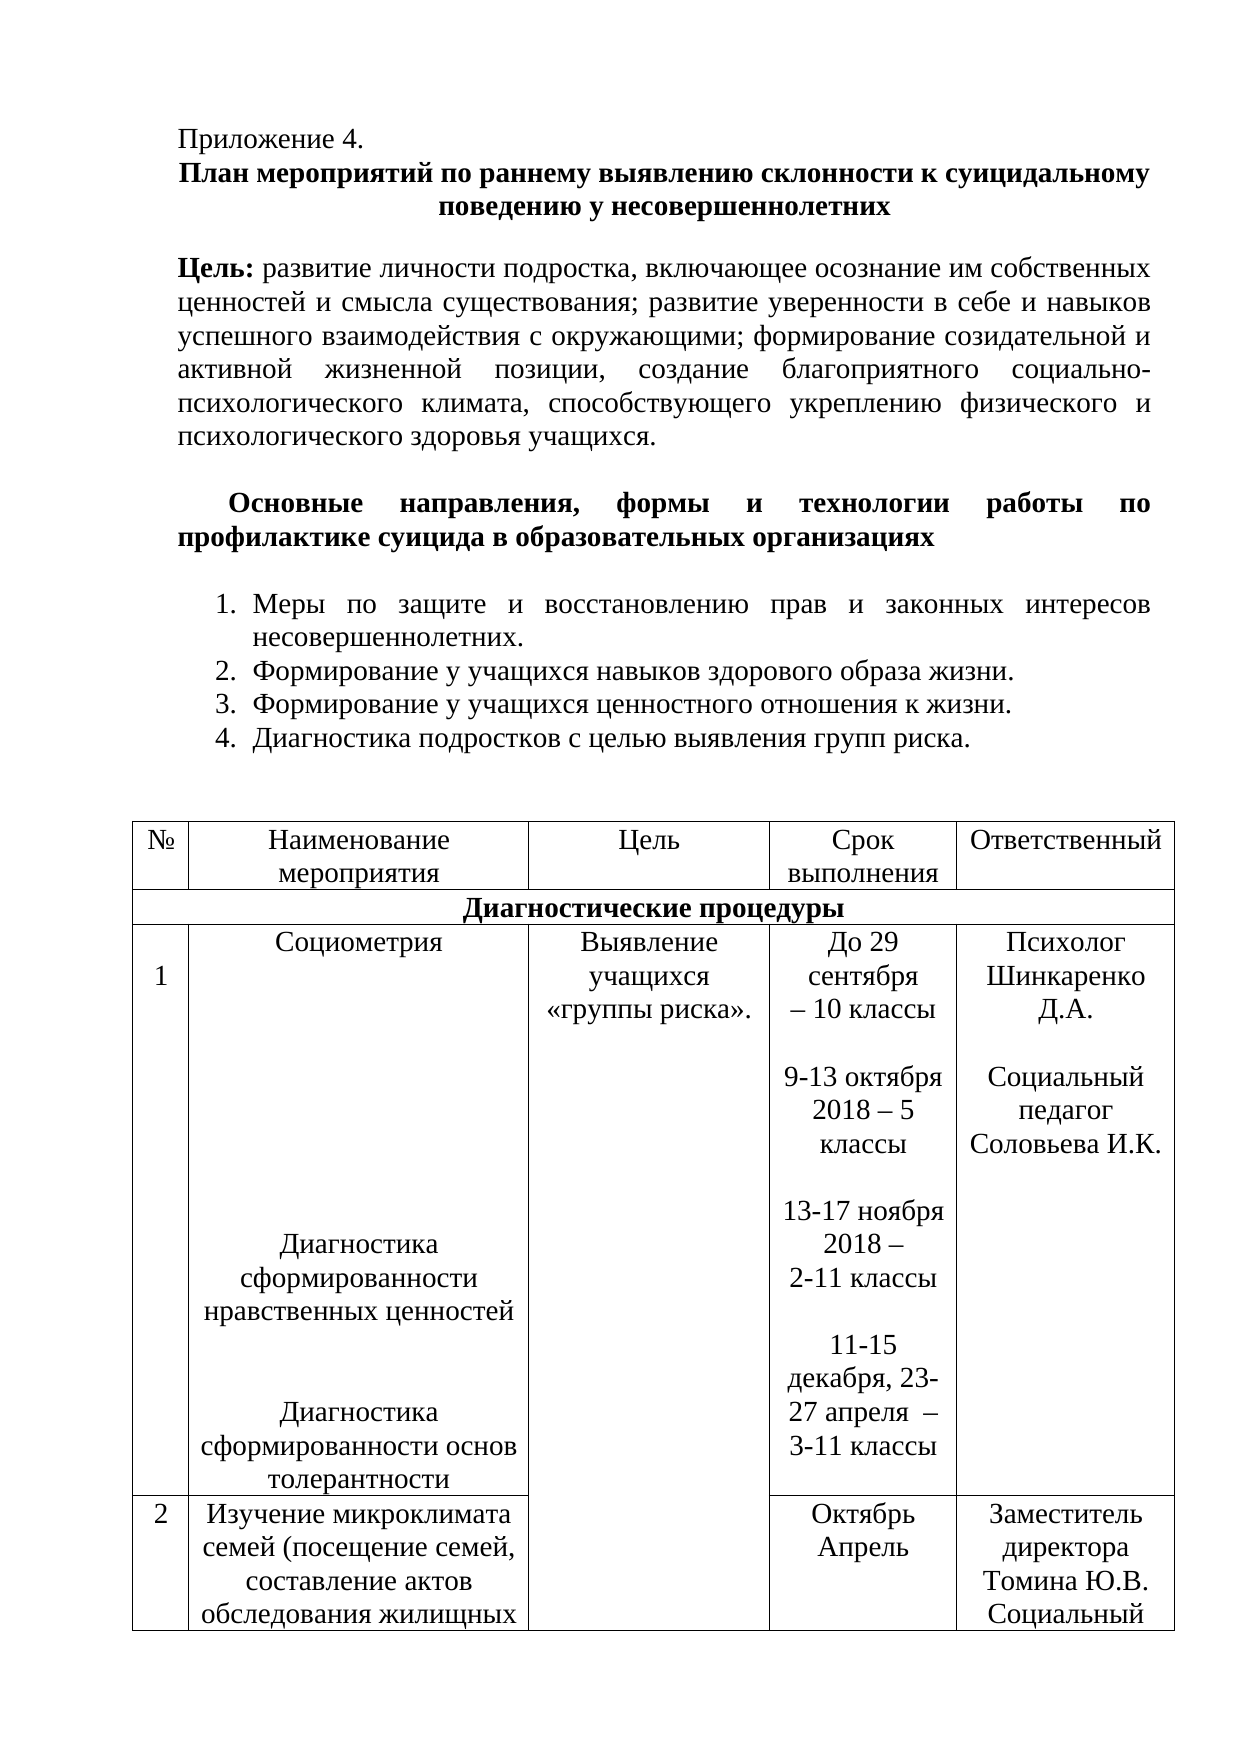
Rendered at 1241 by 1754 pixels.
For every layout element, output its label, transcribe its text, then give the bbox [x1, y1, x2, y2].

table_header № [133, 822, 188, 889]
table_cell Выявление учащихся «группы риска». [529, 925, 769, 1630]
list Меры по защите и восстановлению прав и законных интересов несовершеннолетних. [215, 586, 1152, 653]
title План мероприятий по раннему выявлению склонности к суицидальному поведению у несовершеннолетних [177, 155, 1152, 222]
list Формирование у учащихся ценностного отношения к жизни. [215, 687, 1152, 720]
table_cell Социометрия Диагностика сформированности нравственных ценностей Диагностика сформированности основ толерантности [189, 925, 528, 1495]
table_header Ответственный [957, 822, 1174, 889]
list Диагностика подростков с целью выявления групп риска. [215, 720, 1152, 754]
text Цель: развитие личности подростка, включающее осознание им собственных ценностей и смысла существования; развитие уверенности в себе и навыков успешного взаимодействия с окружающими; формирование созидательной и активной жизненной позиции, создание благоприятного социально-психологического климата, способствующего укреплению физического и психологического здоровья учащихся. [177, 251, 1152, 452]
table_cell До 29 сентября – 10 классы 9-13 октября 2018 – 5 классы 13-17 ноября 2018 – 2-11 классы 11-15 декабря, 23-27 апреля – 3-11 классы [770, 925, 956, 1495]
table_cell Диагностические процедуры [133, 890, 1174, 923]
table_cell 1 [133, 925, 188, 1495]
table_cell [189, 1496, 528, 1630]
text Приложение 4. [177, 121, 1152, 155]
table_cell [957, 1496, 1174, 1630]
table_cell 2 [133, 1496, 188, 1630]
table_header Цель [529, 822, 769, 889]
table_header Срок выполнения [770, 822, 956, 889]
table_cell Психолог Шинкаренко Д.А. Социальный педагог Соловьева И.К. [957, 925, 1174, 1495]
text Основные направления, формы и технологии работы по профилактике суицида в образовательных организациях [177, 485, 1152, 552]
table_cell Октябрь Апрель [770, 1496, 956, 1630]
table_header Наименование мероприятия [189, 822, 528, 889]
list Формирование у учащихся навыков здорового образа жизни. [215, 653, 1152, 687]
